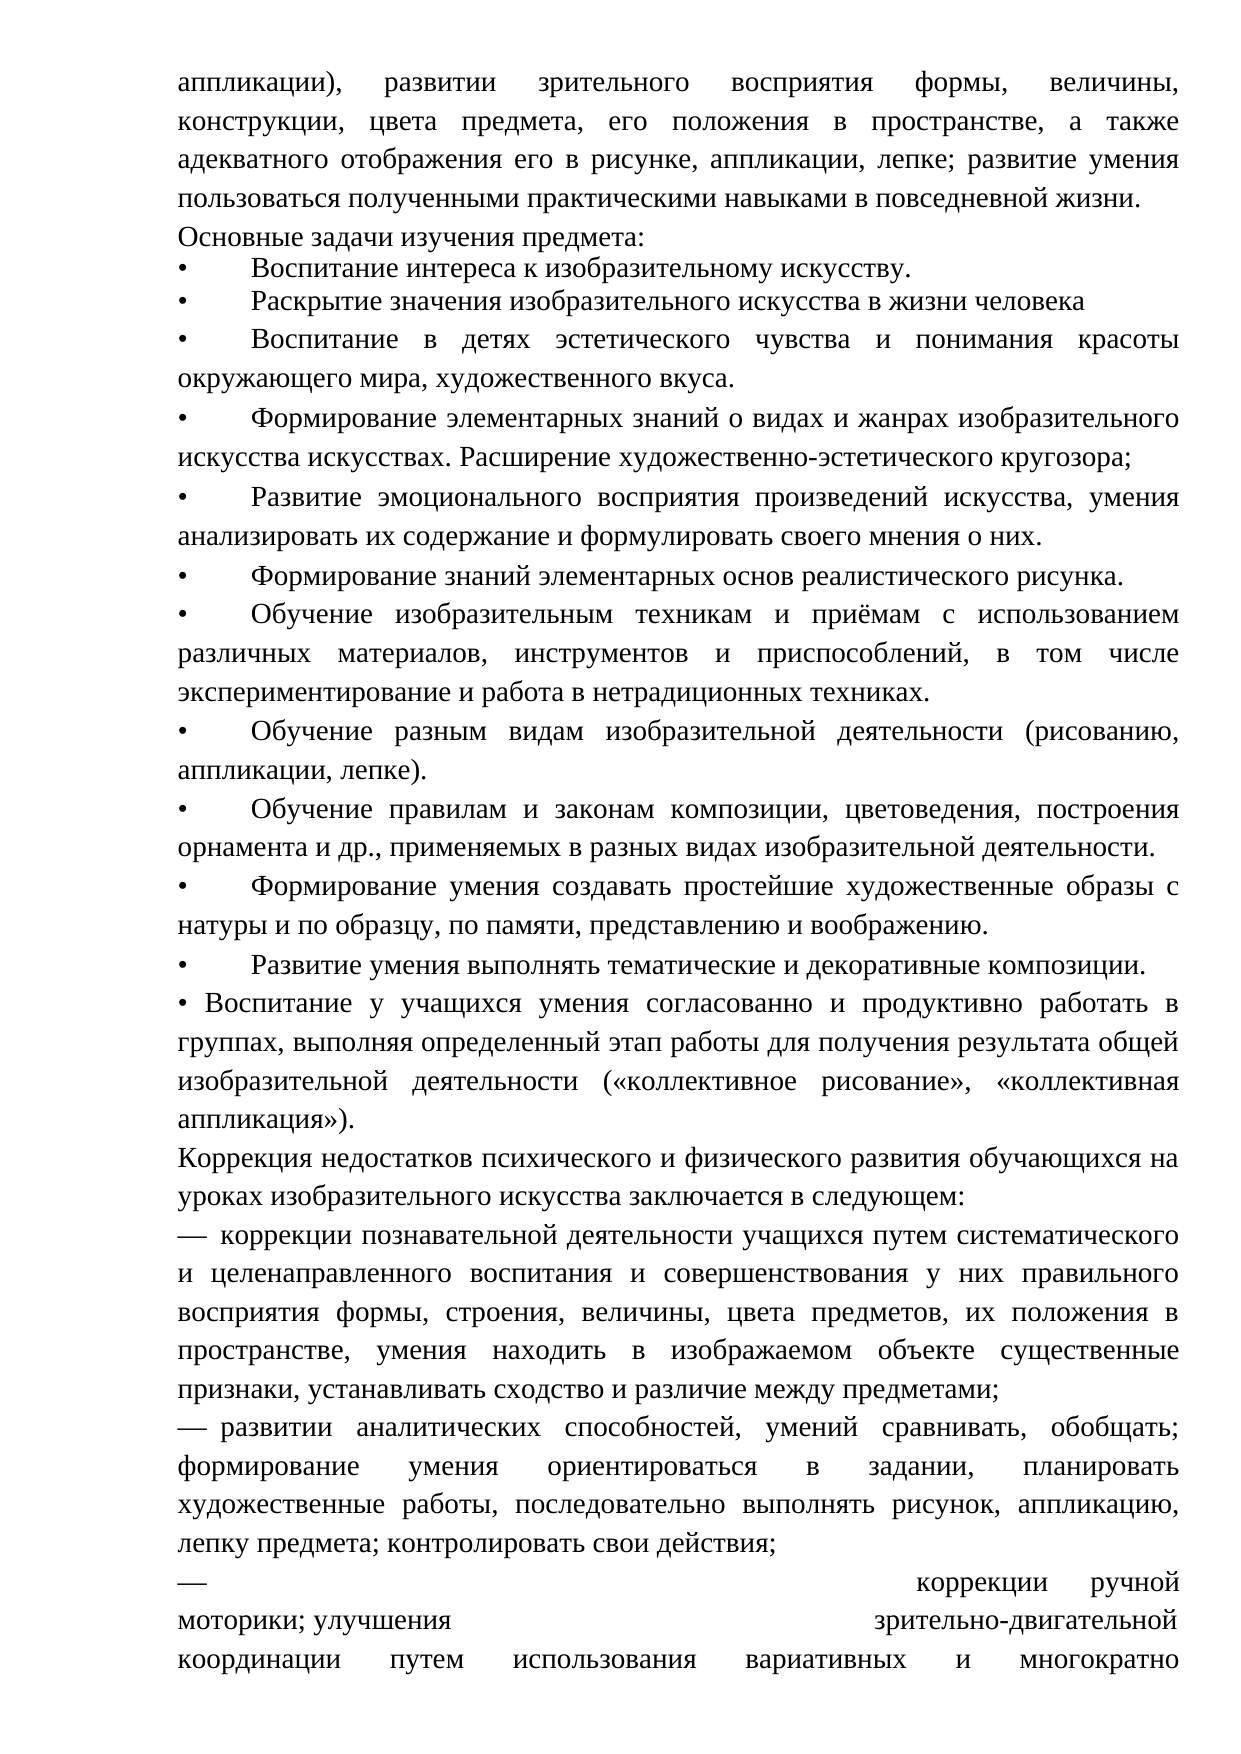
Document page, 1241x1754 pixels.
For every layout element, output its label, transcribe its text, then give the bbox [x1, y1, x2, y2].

text • Воспитание у учащихся умения согласованно и продуктивно работать в группах, выполняя определенный этап работы для получения результата общей изобразительной деятельности («коллективное рисование», «коллективная аппликация»). [177, 982, 1180, 1136]
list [177, 1560, 1180, 1676]
list Формирование знаний элементарных основ реалистического рисунка. [177, 553, 1194, 593]
list Обучение разным видам изобразительной деятельности (рисованию, аппликации, лепке). [177, 710, 1180, 788]
list Раскрытие значения изобразительного искусства в жизни человека [177, 287, 1194, 316]
list Воспитание интереса к изобразительному искусству. [177, 254, 1194, 283]
list Обучение правилам и законам композиции, цветоведения, построения орнамента и др., применяемых в разных видах изобразительной деятельности. [177, 788, 1180, 864]
list коррекции познавательной деятельности учащихся путем систематического и целенаправленного воспитания и совершенствования у них правильного восприятия формы, строения, величины, цвета предметов, их положения в пространстве, умения находить в изображаемом объекте существенные признаки, устанавливать сходство и различие между предметами; [177, 1213, 1180, 1406]
list Обучение изобразительным техникам и приёмам с использованием различных материалов, инструментов и приспособлений, в том числе экспериментирование и работа в нетрадиционных техниках. [177, 593, 1180, 710]
list Развитие умения выполнять тематические и декоративные композиции. [177, 943, 1194, 982]
list Воспитание в детях эстетического чувства и понимания красоты окружающего мира, художественного вкуса. [177, 316, 1180, 395]
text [177, 61, 1180, 215]
list Формирование элементарных знаний о видах и жанрах изобразительного искусства искусствах. Расширение художественно-эстетического кругозора; [177, 395, 1180, 474]
text Коррекция недостатков психического и физического развития обучающихся на уроках изобразительного искусства заключается в следующем: [177, 1136, 1180, 1213]
text Основные задачи изучения предмета: [177, 215, 1194, 254]
list Формирование умения создавать простейшие художественные образы с натуры и по образцу, по памяти, представлению и воображению. [177, 864, 1180, 943]
list развитии аналитических способностей, умений сравнивать, обобщать; формирование умения ориентироваться в задании, планировать художественные работы, последовательно выполнять рисунок, аппликацию, лепку предмета; контролировать свои действия; [177, 1406, 1180, 1560]
list Развитие эмоционального восприятия произведений искусства, умения анализировать их содержание и формулировать своего мнения о них. [177, 474, 1180, 553]
